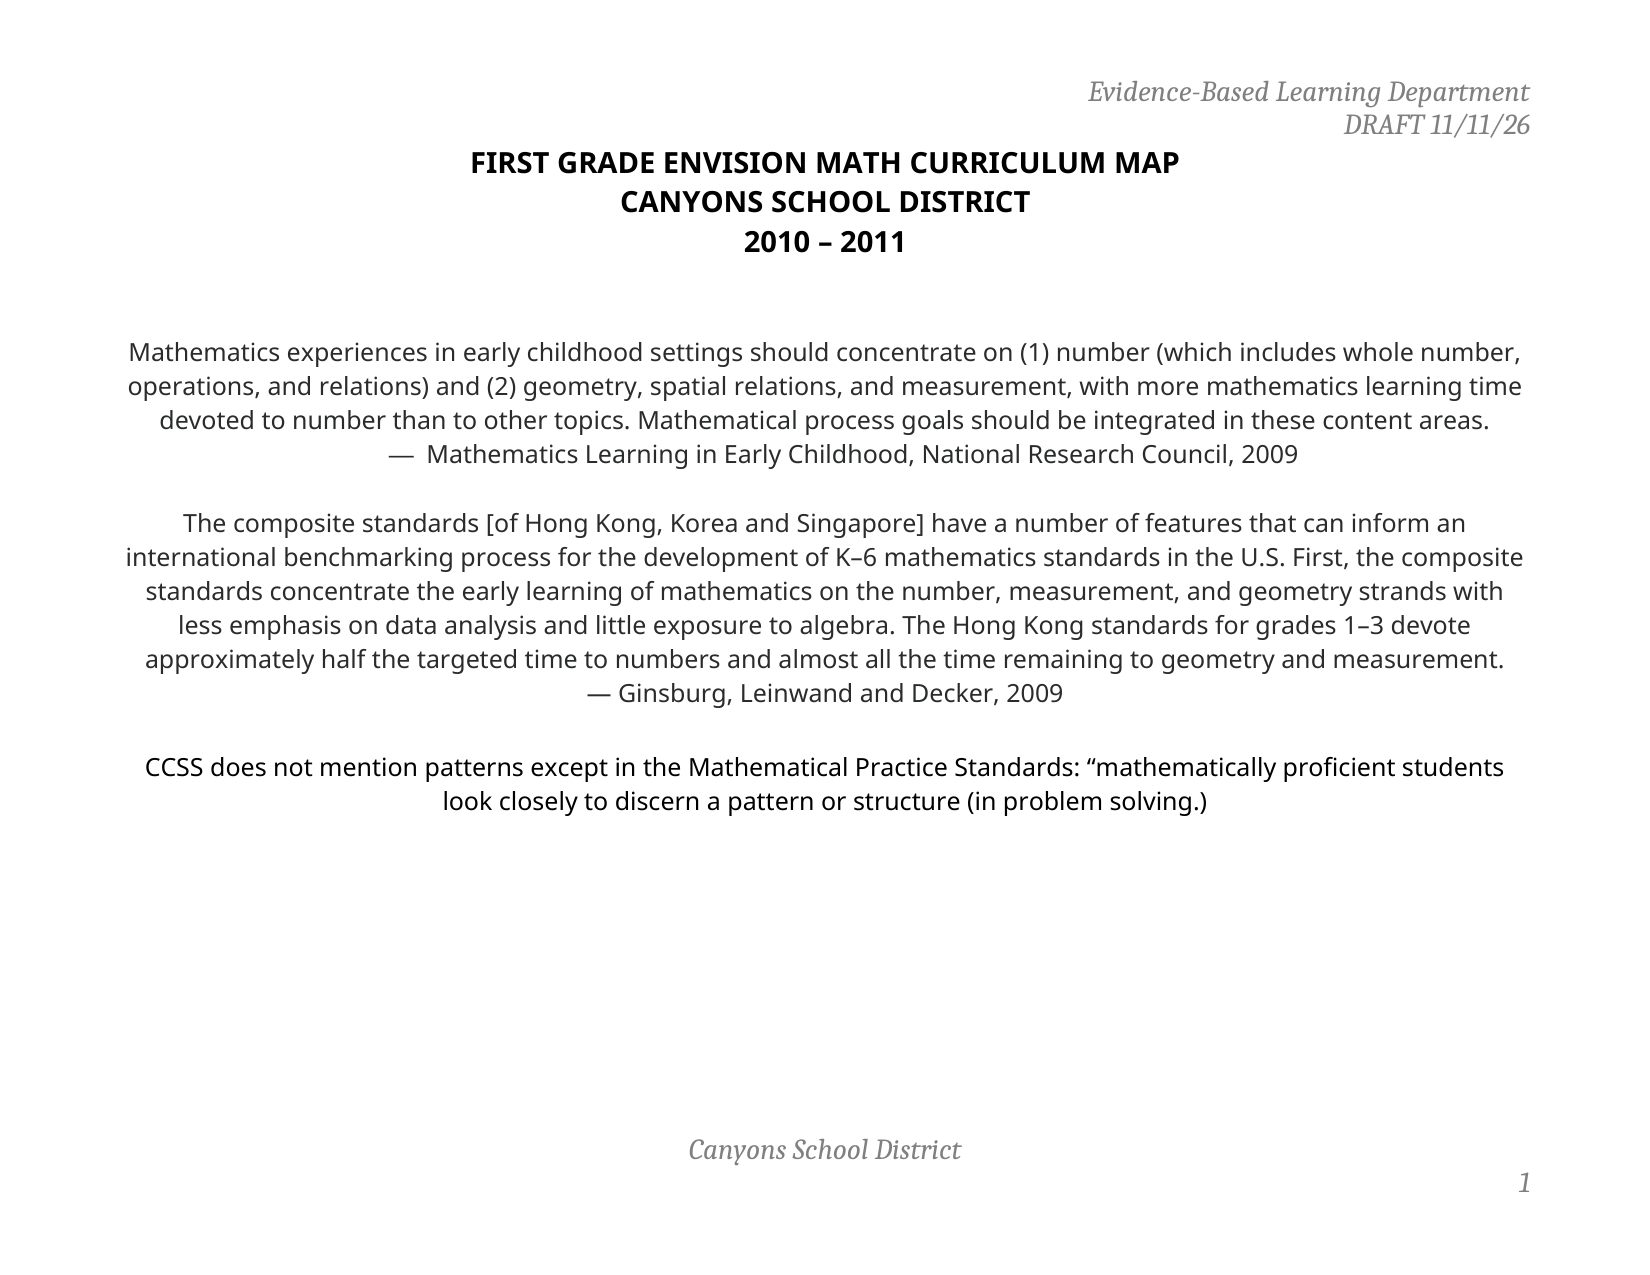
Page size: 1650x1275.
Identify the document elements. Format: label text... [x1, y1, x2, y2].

text 2010 – 2011 [120, 221, 1530, 261]
text CANYONS SCHOOL DISTRICT [120, 182, 1530, 221]
text — Ginsburg, Leinwand and Decker, 2009 [120, 676, 1530, 709]
text The composite standards [of Hong Kong, Korea and Singapore] have a number of features that can inform an international benchmarking process for the development of K–6 mathematics standards in the U.S. First, the composite standards concentrate the early learning of mathematics on the number, measurement, and geometry strands with less emphasis on data analysis and little exposure to algebra. The Hong Kong standards for grades 1–3 devote approximately half the targeted time to numbers and almost all the time remaining to geometry and measurement. [120, 505, 1530, 676]
text CCSS does not mention patterns except in the Mathematical Practice Standards: “mathematically proficient students look closely to discern a pattern or structure (in problem solving.) [120, 749, 1530, 817]
text FIRST GRADE ENVISION MATH CURRICULUM MAP [120, 142, 1530, 182]
text Mathematics experiences in early childhood settings should concentrate on (1) number (which includes whole number, operations, and relations) and (2) geometry, spatial relations, and measurement, with more mathematics learning time devoted to number than to other topics. Mathematical process goals should be integrated in these content areas. [120, 335, 1530, 437]
list Mathematics Learning in Early Childhood, National Research Council, 2009 [157, 437, 1530, 471]
